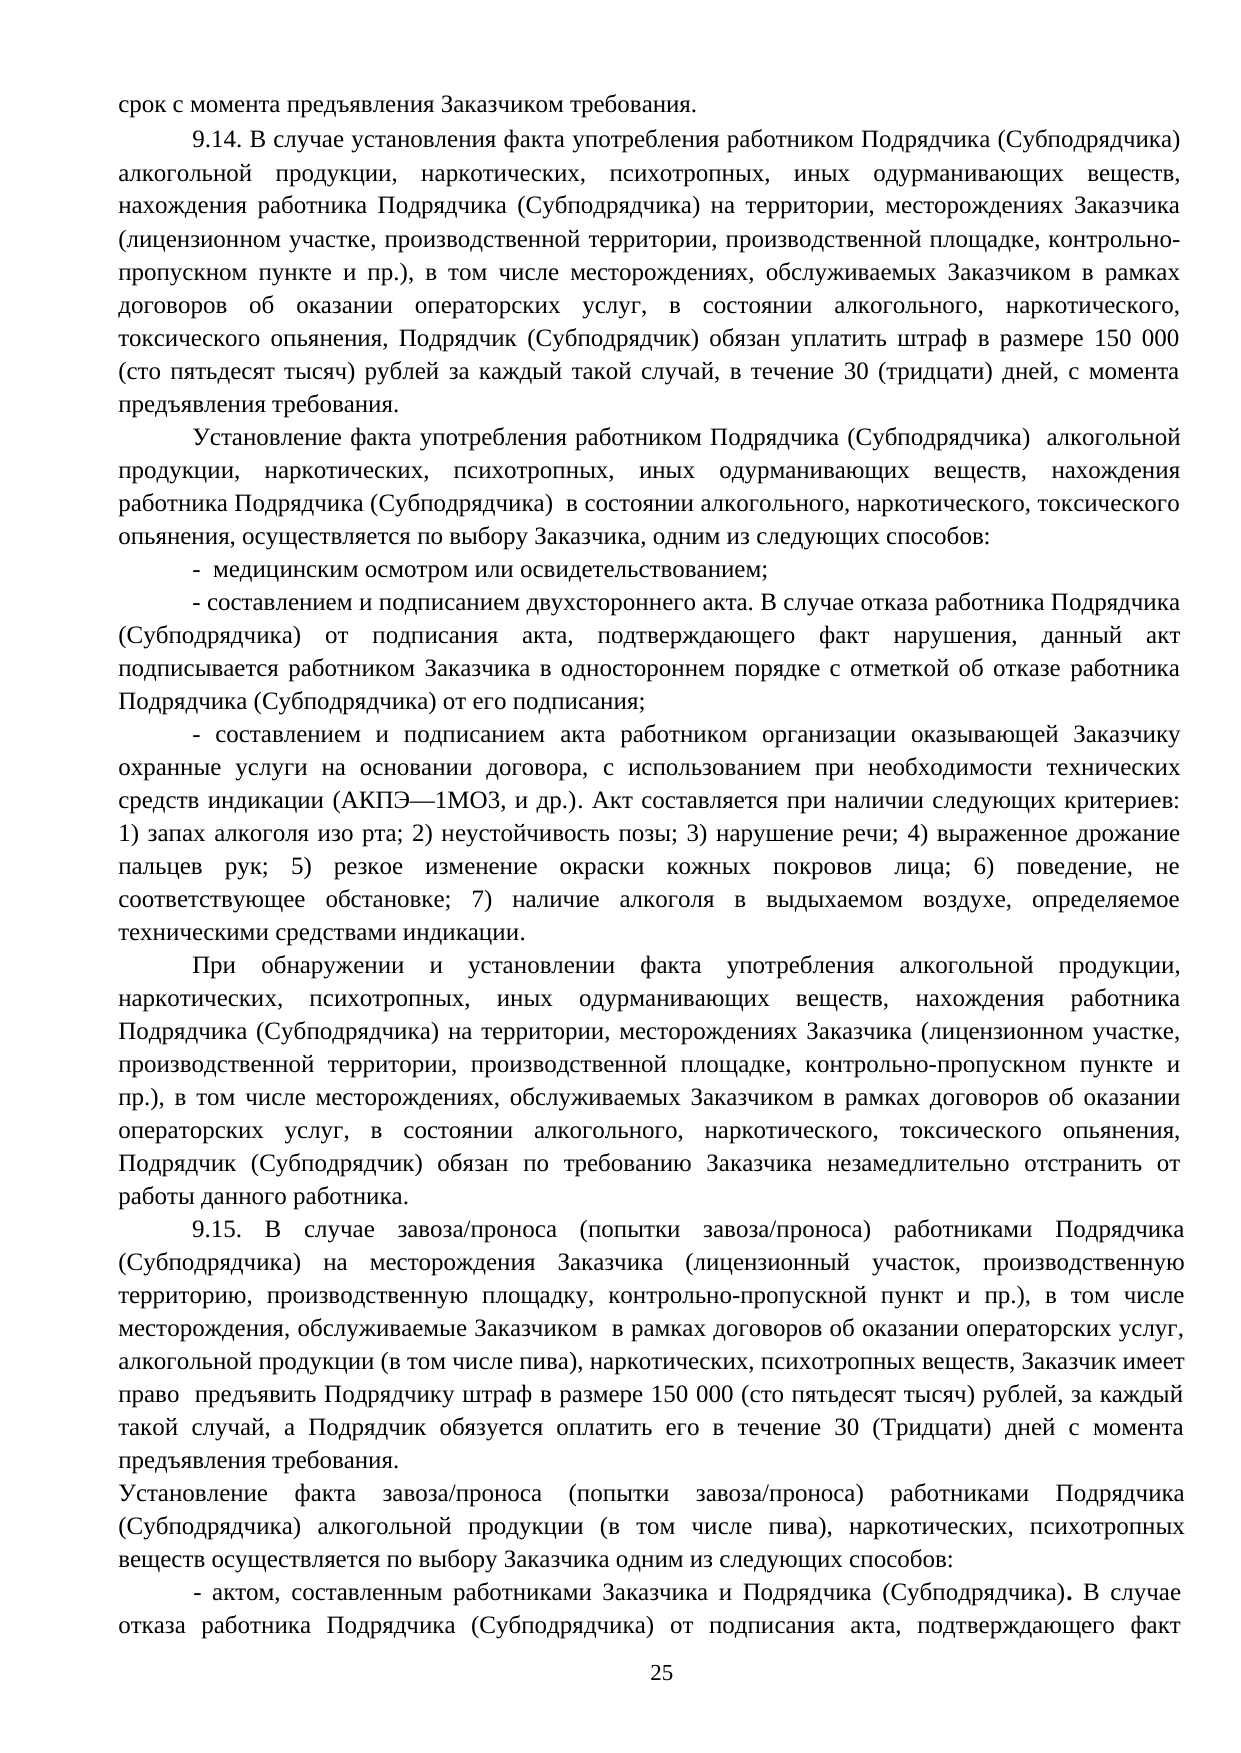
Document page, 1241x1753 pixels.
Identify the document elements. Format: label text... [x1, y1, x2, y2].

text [118, 1577, 1181, 1639]
text - составлением и подписанием двухстороннего акта. В случае отказа работника Подрядчика (Субподрядчика) от подписания акта, подтверждающего факт нарушения, данный акт подписывается работником Заказчика в одностороннем порядке с отметкой об отказе работника Подрядчика (Субподрядчика) от его подписания; [118, 587, 1181, 715]
text При обнаружении и установлении факта употребления алкогольной продукции, наркотических, психотропных, иных одурманивающих веществ, нахождения работника Подрядчика (Субподрядчика) на территории, месторождениях Заказчика (лицензионном участке, производственной территории, производственной площадке, контрольно-пропускном пункте и пр.), в том числе месторождениях, обслуживаемых Заказчиком в рамках договоров об оказании операторских услуг, в состоянии алкогольного, наркотического, токсического опьянения, Подрядчик (Субподрядчик) обязан по требованию Заказчика незамедлительно отстранить от работы данного работника. [118, 950, 1181, 1210]
text 9.15. В случае завоза/проноса (попытки завоза/проноса) работниками Подрядчика (Субподрядчика) на месторождения Заказчика (лицензионный участок, производственную территорию, производственную площадку, контрольно-пропускной пункт и пр.), в том числе месторождения, обслуживаемые Заказчиком в рамках договоров об оказании операторских услуг, алкогольной продукции (в том числе пива), наркотических, психотропных веществ, Заказчик имеет право предъявить Подрядчику штраф в размере 150 000 (сто пятьдесят тысяч) рублей, за каждый такой случай, а Подрядчик обязуется оплатить его в течение 30 (Тридцати) дней с момента предъявления требования. [118, 1214, 1186, 1474]
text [118, 89, 1167, 117]
text Установление факта употребления работником Подрядчика (Субподрядчика) алкогольной продукции, наркотических, психотропных, иных одурманивающих веществ, нахождения работника Подрядчика (Субподрядчика) в состоянии алкогольного, наркотического, токсического опьянения, осуществляется по выбору Заказчика, одним из следующих способов: [118, 422, 1181, 549]
text - составлением и подписанием акта работником организации оказывающей Заказчику охранные услуги на основании договора, с использованием при необходимости технических средств индикации (АКПЭ—1МО3, и др.). Акт составляется при наличии следующих критериев: 1) запах алкоголя изо рта; 2) неустойчивость позы; 3) нарушение речи; 4) выраженное дрожание пальцев рук; 5) резкое изменение окраски кожных покровов лица; 6) поведение, не соответствующее обстановке; 7) наличие алкоголя в выдыхаемом воздухе, определяемое техническими средствами индикации. [118, 719, 1181, 946]
text - медицинским осмотром или освидетельствованием; [118, 554, 1181, 583]
text 9.14. В случае установления факта употребления работником Подрядчика (Субподрядчика) алкогольной продукции, наркотических, психотропных, иных одурманивающих веществ, нахождения работника Подрядчика (Субподрядчика) на территории, месторождениях Заказчика (лицензионном участке, производственной территории, производственной площадке, контрольно-пропускном пункте и пр.), в том числе месторождениях, обслуживаемых Заказчиком в рамках договоров об оказании операторских услуг, в состоянии алкогольного, наркотического, токсического опьянения, Подрядчик (Субподрядчик) обязан уплатить штраф в размере 150 000 (сто пятьдесят тысяч) рублей за каждый такой случай, в течение 30 (тридцати) дней, с момента предъявления требования. [118, 124, 1181, 417]
text Установление факта завоза/проноса (попытки завоза/проноса) работниками Подрядчика (Субподрядчика) алкогольной продукции (в том числе пива), наркотических, психотропных веществ осуществляется по выбору Заказчика одним из следующих способов: [118, 1478, 1186, 1573]
